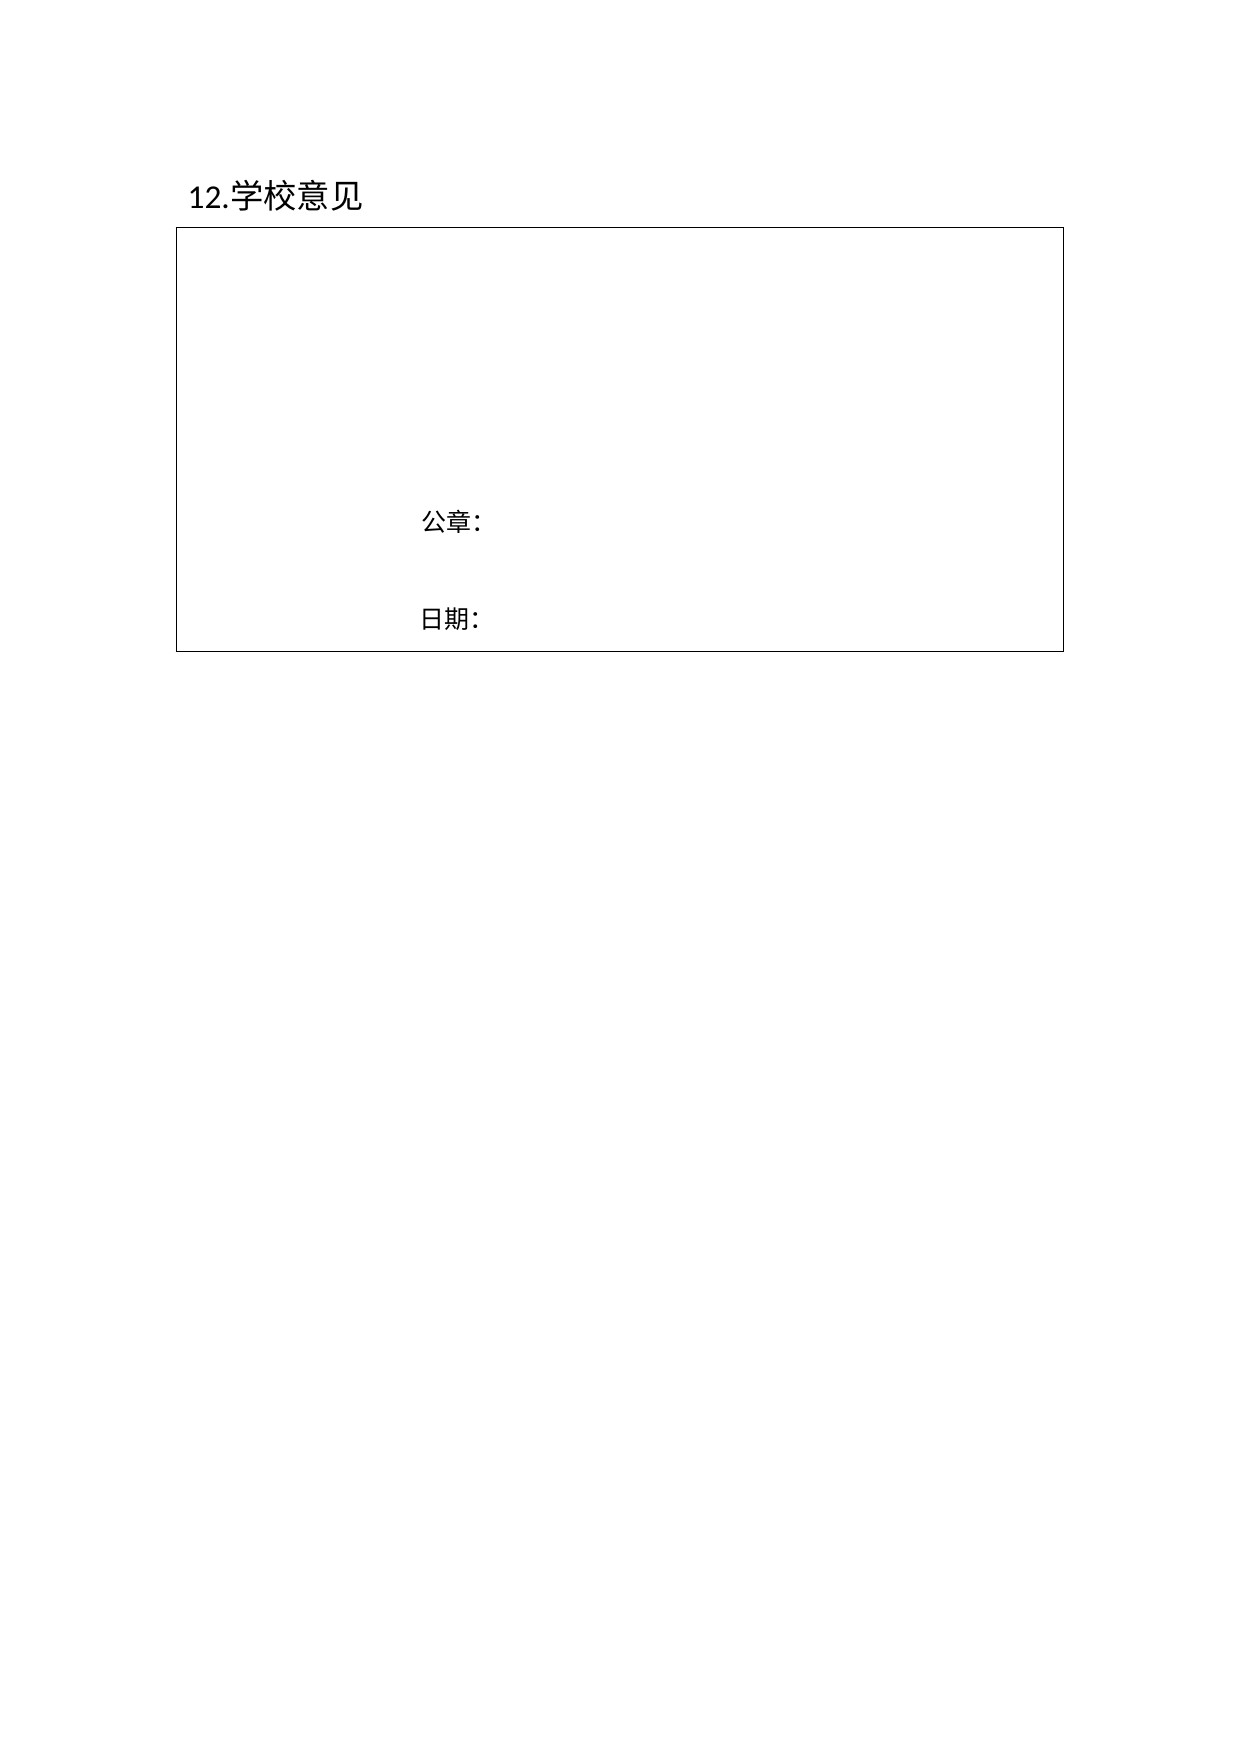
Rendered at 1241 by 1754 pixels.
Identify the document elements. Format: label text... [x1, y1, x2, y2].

table_header 公章： 日期： [177, 228, 1063, 651]
list 12.学校意见 [187, 162, 1053, 227]
